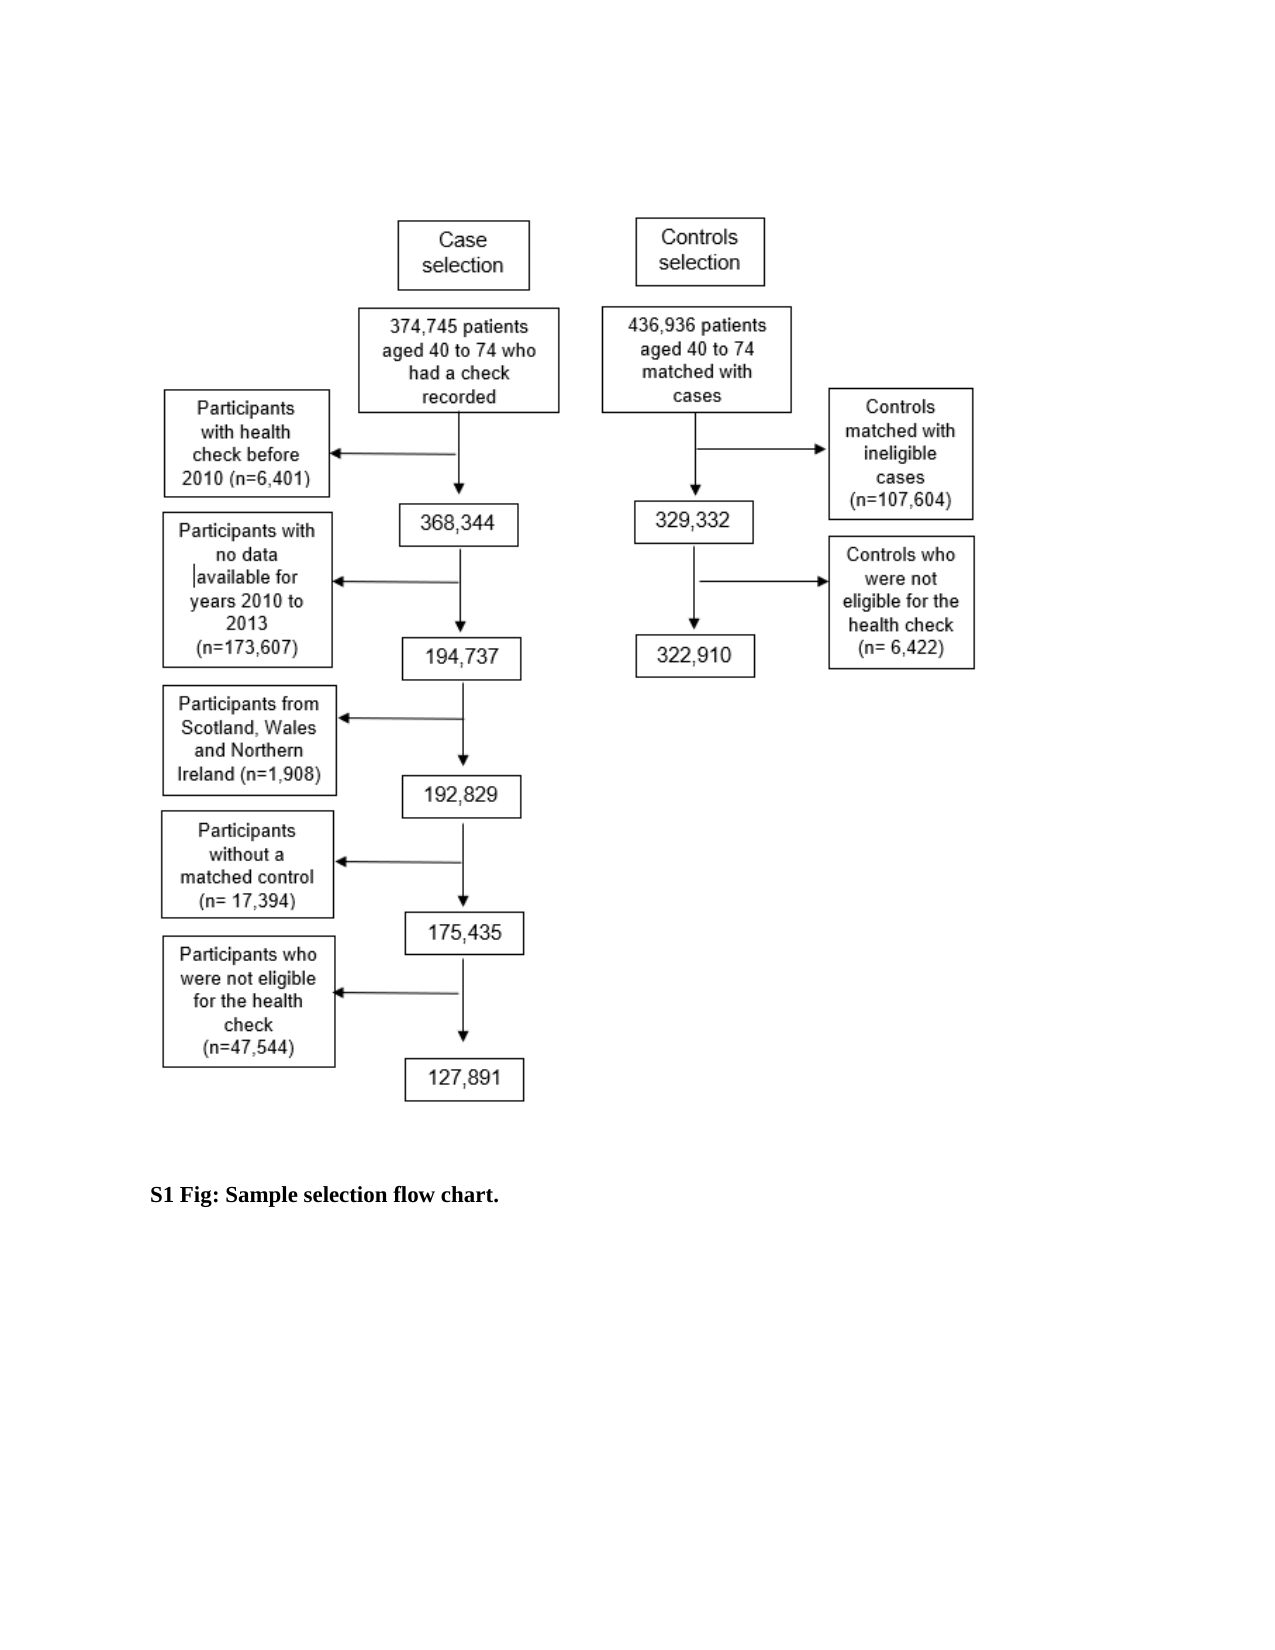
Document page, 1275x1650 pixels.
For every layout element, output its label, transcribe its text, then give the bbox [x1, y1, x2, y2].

text S1 Fig: Sample selection flow chart. [150, 1181, 1125, 1207]
picture [150, 175, 992, 1137]
